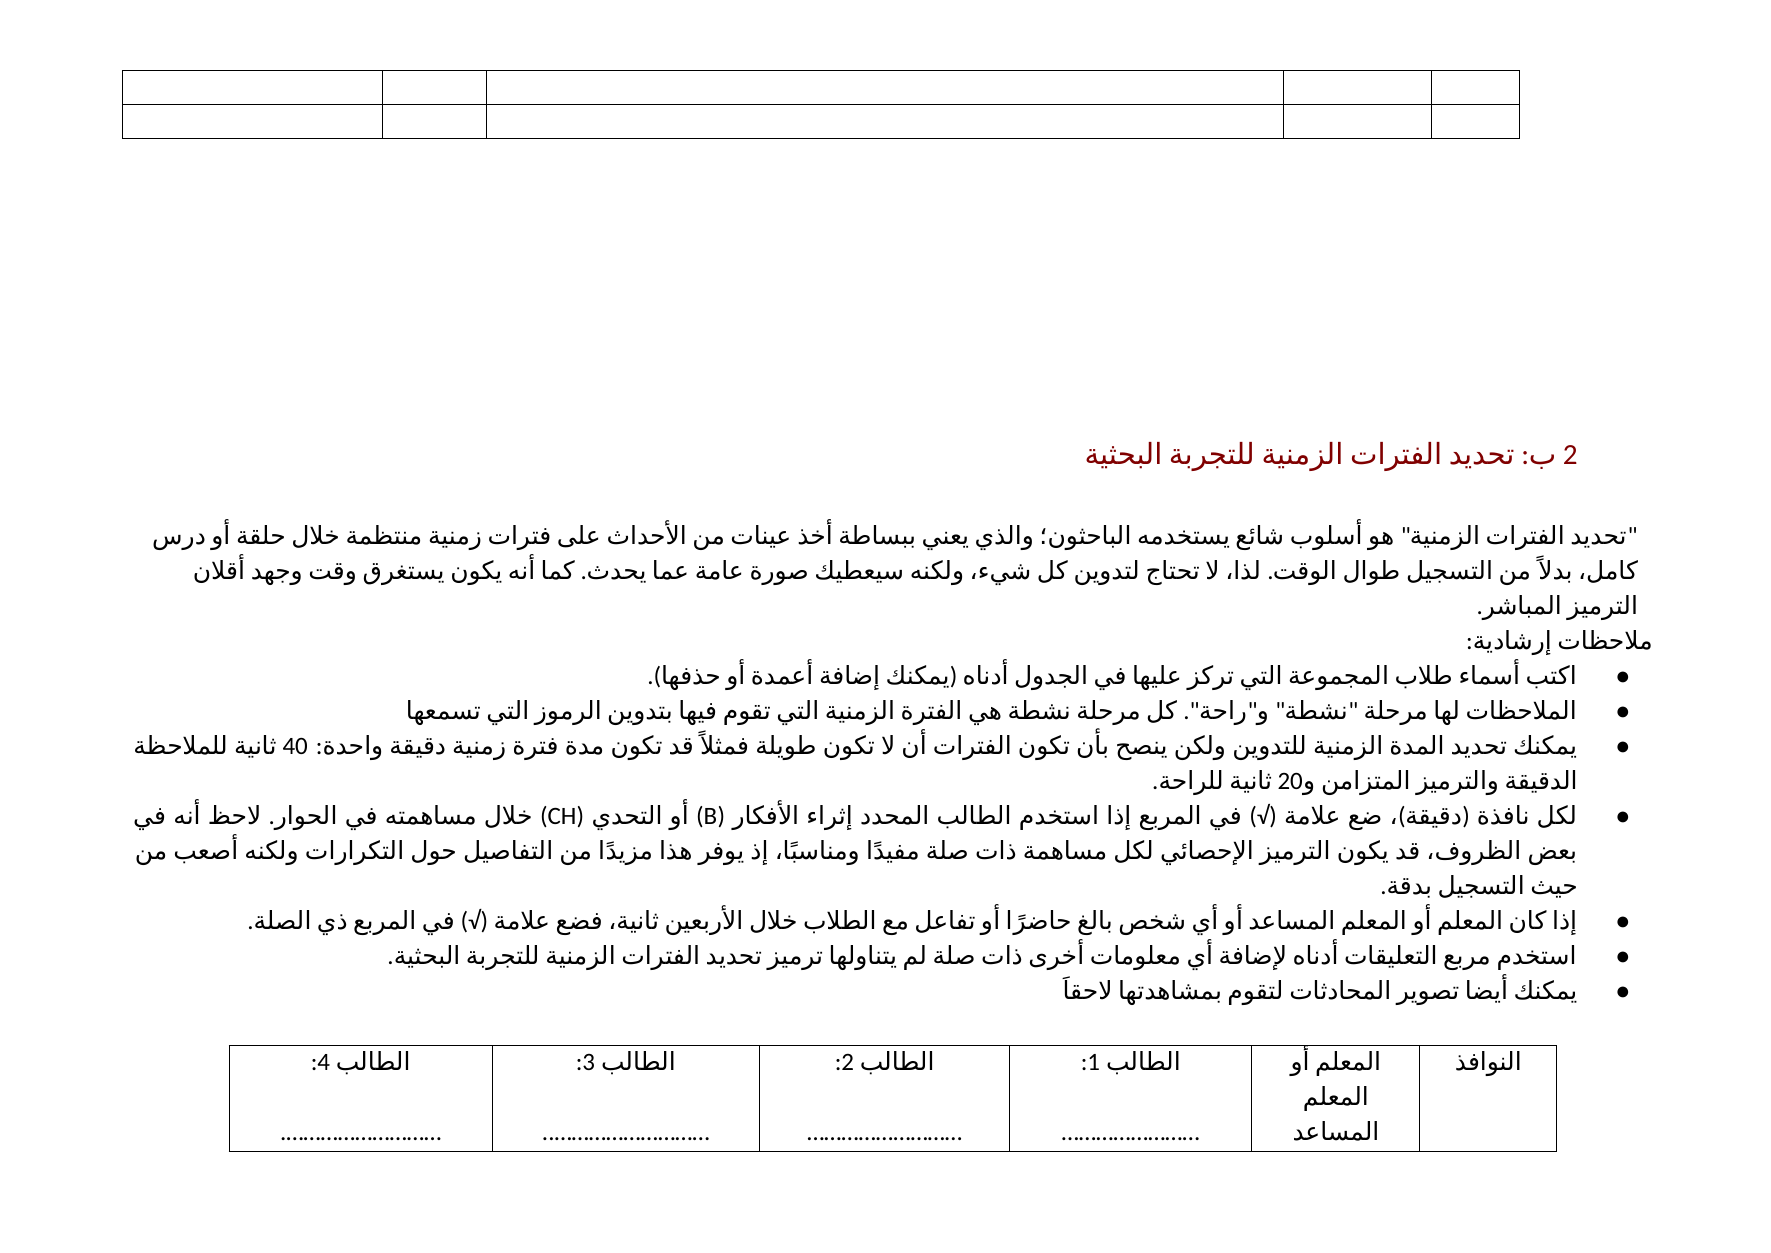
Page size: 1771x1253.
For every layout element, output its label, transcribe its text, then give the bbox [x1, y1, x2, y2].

list الملاحظات لها مرحلة "نشطة" و"راحة". كل مرحلة نشطة هي الفترة الزمنية التي تقوم فيها بتدوين الرموز التي تسمعها [133, 695, 1615, 726]
table_cell [123, 105, 382, 138]
table_cell [1284, 71, 1431, 104]
table_cell [487, 71, 1283, 104]
list يمكنك تحديد المدة الزمنية للتدوين ولكن ينصح بأن تكون الفترات أن لا تكون طويلة فمثلاً قد تكون مدة فترة زمنية دقيقة واحدة: 40 ثانية للملاحظة الدقيقة والترميز المتزامن و20 ثانية للراحة. [133, 730, 1615, 796]
list استخدم مربع التعليقات أدناه لإضافة أي معلومات أخرى ذات صلة لم يتناولها ترميز تحديد الفترات الزمنية للتجربة البحثية. [133, 940, 1615, 971]
text ملاحظات إرشادية: [133, 625, 1653, 656]
list اكتب أسماء طلاب المجموعة التي تركز عليها في الجدول أدناه (يمكنك إضافة أعمدة أو حذفها). [133, 660, 1615, 691]
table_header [230, 1046, 492, 1151]
table_header الطالب 2: ……………………… [760, 1046, 1009, 1151]
text 2 ب: تحديد الفترات الزمنية للتجربة البحثية [133, 436, 1578, 472]
table_cell [383, 105, 486, 138]
list إذا كان المعلم أو المعلم المساعد أو أي شخص بالغ حاضرًا أو تفاعل مع الطلاب خلال الأربعين ثانية، فضع علامة (√) في المربع ذي الصلة. [133, 905, 1615, 936]
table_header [1252, 1046, 1419, 1151]
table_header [493, 1046, 759, 1151]
table_header الطالب 1: …………………… [1010, 1046, 1251, 1151]
text "تحديد الفترات الزمنية" هو أسلوب شائع يستخدمه الباحثون؛ والذي يعني ببساطة أخذ عينات من الأحداث على فترات زمنية منتظمة خلال حلقة أو درس كامل، بدلاً من التسجيل طوال الوقت. لذا، لا تحتاج لتدوين كل شيء، ولكنه سيعطيك صورة عامة عما يحدث. كما أنه يكون يستغرق وقت وجهد أقلان الترميز المباشر. [133, 520, 1638, 621]
table_cell [1432, 71, 1519, 104]
table_cell [383, 71, 486, 104]
table_cell [123, 71, 382, 104]
list يمكنك أيضا تصوير المحادثات لتقوم بمشاهدتها لاحقاَ [133, 975, 1615, 1006]
table_cell [487, 105, 1283, 138]
list لكل نافذة (دقيقة)، ضع علامة (√) في المربع إذا استخدم الطالب المحدد إثراء الأفكار (B) أو التحدي (CH) خلال مساهمته في الحوار. لاحظ أنه في بعض الظروف، قد يكون الترميز الإحصائي لكل مساهمة ذات صلة مفيدًا ومناسبًا، إذ يوفر هذا مزيدًا من التفاصيل حول التكرارات ولكنه أصعب من حيث التسجيل بدقة. [133, 800, 1615, 901]
table_cell [1284, 105, 1431, 138]
table_cell [1432, 105, 1519, 138]
table_header النوافذ [1420, 1046, 1556, 1151]
